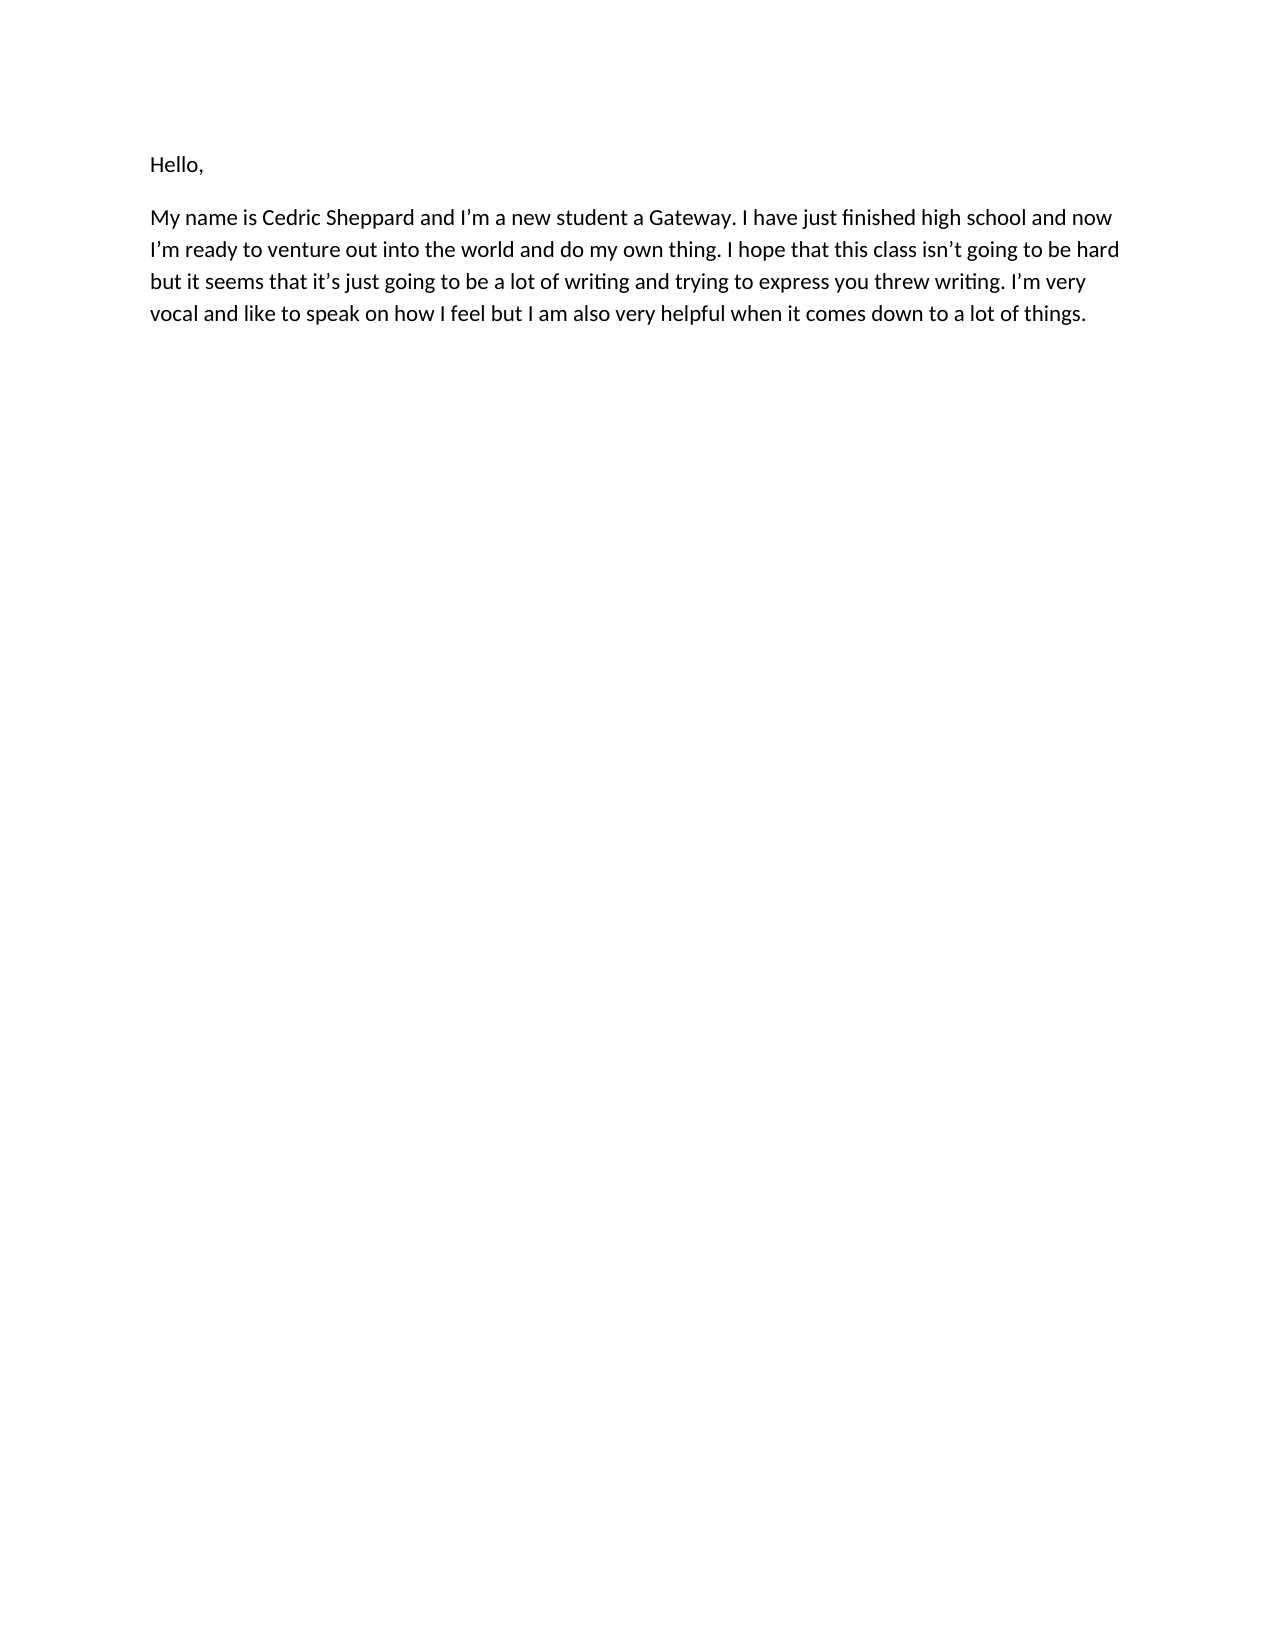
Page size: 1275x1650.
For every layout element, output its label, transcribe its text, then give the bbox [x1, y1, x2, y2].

text Hello, [150, 150, 1125, 178]
text My name is Cedric Sheppard and I’m a new student a Gateway. I have just finished high school and now I’m ready to venture out into the world and do my own thing. I hope that this class isn’t going to be hard but it seems that it’s just going to be a lot of writing and trying to express you threw writing. I’m very vocal and like to speak on how I feel but I am also very helpful when it comes down to a lot of things. [150, 203, 1125, 328]
